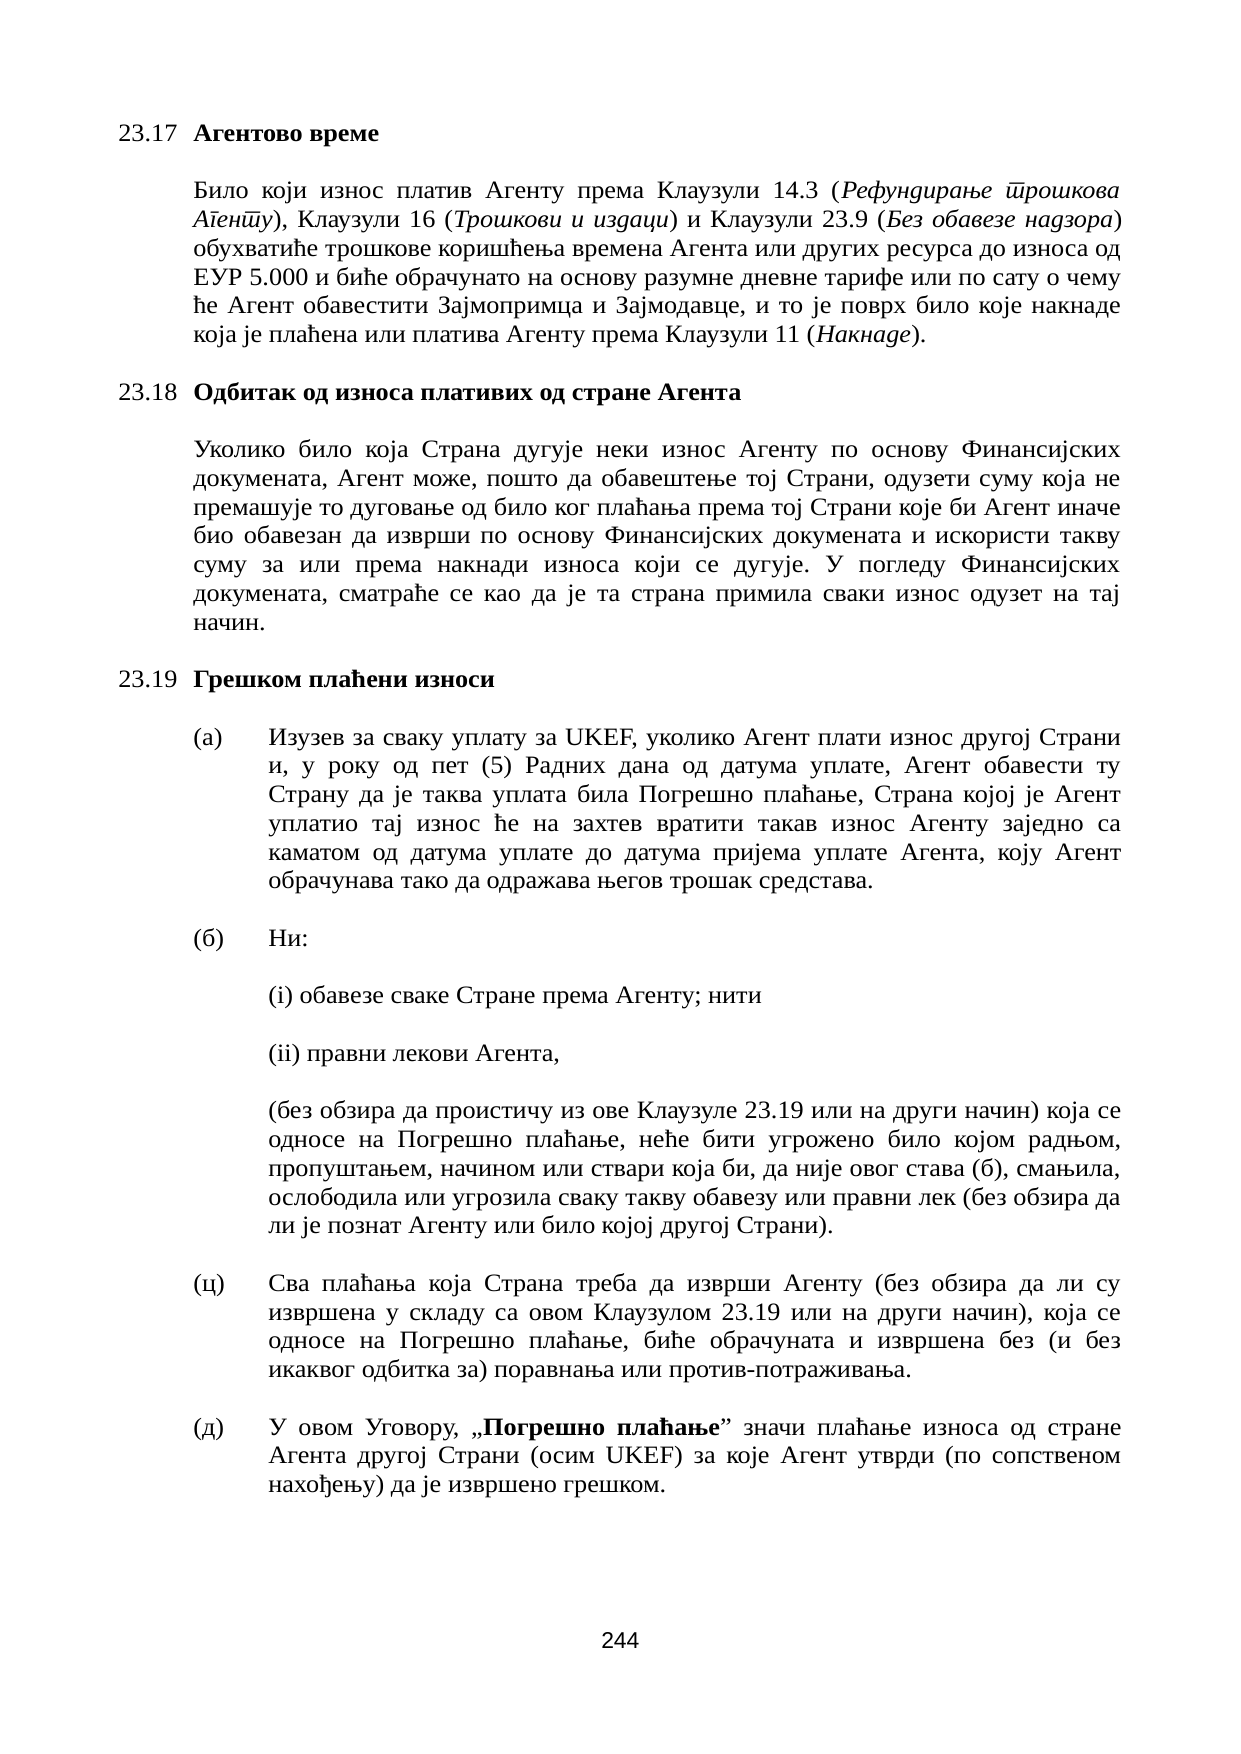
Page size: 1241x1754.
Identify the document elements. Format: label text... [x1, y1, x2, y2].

text 23.18 Одбитак од износа плативих од стране Агента [118, 377, 1122, 406]
text Било који износ платив Агенту према Клаузули 14.3 (Рефундирање трошкова Агенту), Клаузули 16 (Трошкови и издаци) и Клаузули 23.9 (Без обавезе надзора) обухватиће трошкове коришћења времена Агента или других ресурса до износа од ЕУР 5.000 и биће обрачунато на основу разумне дневне тарифе или по сату о чему ће Агент обавестити Зајмопримца и Зајмодавце, и то је поврх било које накнаде која је плаћена или платива Агенту према Клаузули 11 (Накнаде). [118, 176, 1122, 348]
text (д) У овом Уговору, „Погрешно плаћање” значи плаћање износа од стране Агента другој Страни (осим UKEF) за које Агент утврди (по сопственом нахођењу) да је извршено грешком. [193, 1412, 1122, 1498]
text (без обзира да проистичу из ове Клаузуле ‎‎23.19 или на други начин) која се односе на Погрешно плаћање, неће бити угрожено било којом радњом, пропуштањем, начином или ствари која би, да није овог става ‎‎(б), смањила, ослободила или угрозила сваку такву обавезу или правни лек (без обзира да ли је познат Агенту или било којој другој Страни). [193, 1096, 1122, 1239]
text 23.19 Грешком плаћени износи [118, 664, 1122, 693]
text Уколико било која Страна дугује неки износ Агенту по основу Финансијских докумената, Агент може, пошто да обавештење тој Страни, одузети суму која не премашује то дуговање од било ког плаћања према тој Страни које би Агент иначе био обавезан да изврши по основу Финансијских докумената и искористи такву суму за или према накнади износа који се дугује. У погледу Финансијских докумената, сматраће се као да је та страна примила сваки износ одузет на тај начин. [118, 434, 1122, 636]
text (ii) правни лекови Агента, [268, 1038, 1122, 1067]
text 23.17 Агентово време [118, 118, 1122, 147]
text (i) обавезе сваке Стране према Агенту; нити [268, 981, 1122, 1009]
text (б) Ни: [193, 923, 1122, 952]
text (а) Изузев за сваку уплату за UKEF, уколико Агент плати износ другој Страни и, у року од пет (5) Радних дана од датума уплате, Агент обавести ту Страну да је таква уплата била Погрешно плаћање, Страна којој је Агент уплатио тај износ ће на захтев вратити такав износ Агенту заједно са каматом од датума уплате до датума пријема уплате Агента, коју Агент обрачунава тако да одражава његов трошак средстава. [193, 722, 1122, 894]
text (ц) Сва плаћања која Страна треба да изврши Агенту (без обзира да ли су извршена у складу са овом Клаузулом ‎‎‎23.19 или на други начин), која се односе на Погрешно плаћање, биће обрачуната и извршена без (и без икаквог одбитка за) поравнања или против-потраживања. [193, 1268, 1122, 1383]
